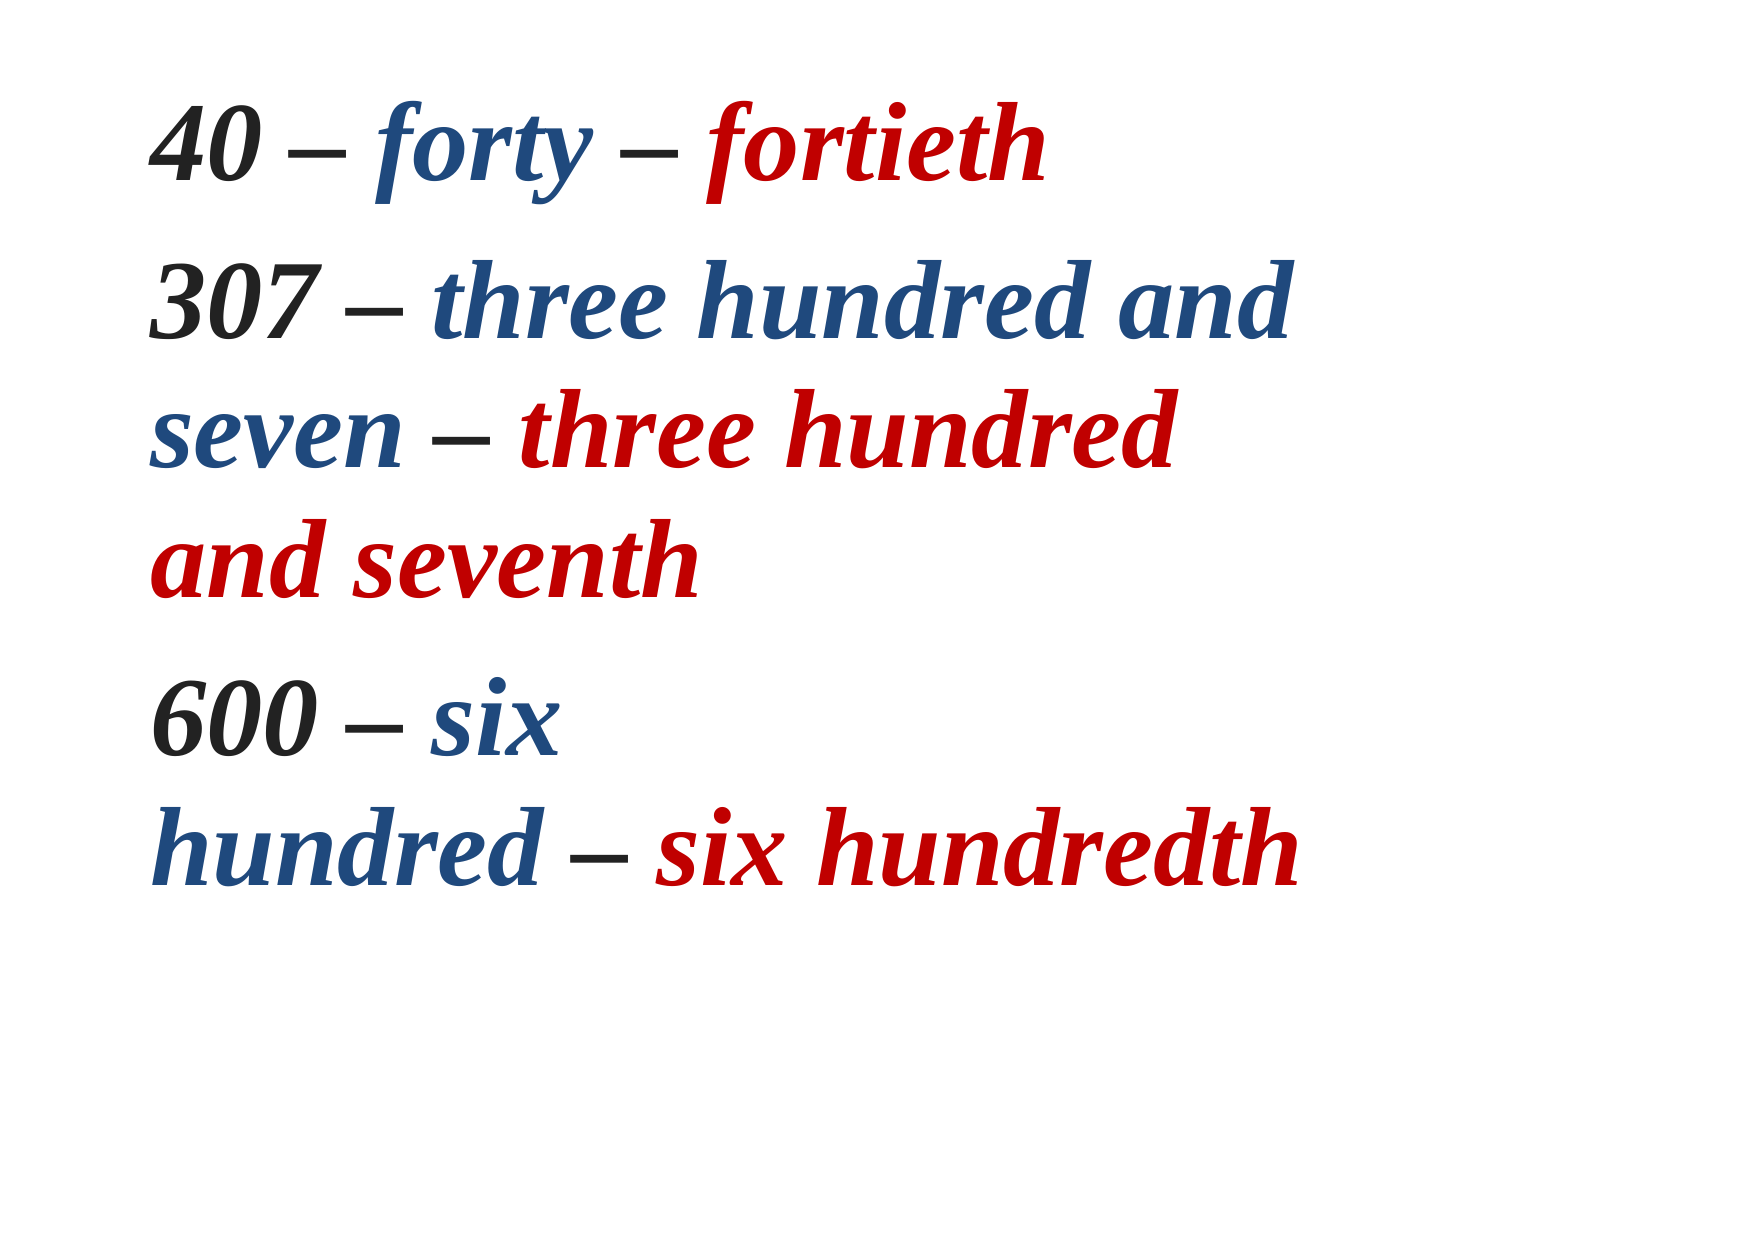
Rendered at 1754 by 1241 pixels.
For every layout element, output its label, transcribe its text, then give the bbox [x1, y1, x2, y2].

text 600 – six hundred – six hundredth [150, 651, 1679, 909]
text 40 – forty – fortieth [150, 75, 1679, 204]
text 307 – three hundred and seven – three hundred and seventh [150, 233, 1679, 622]
